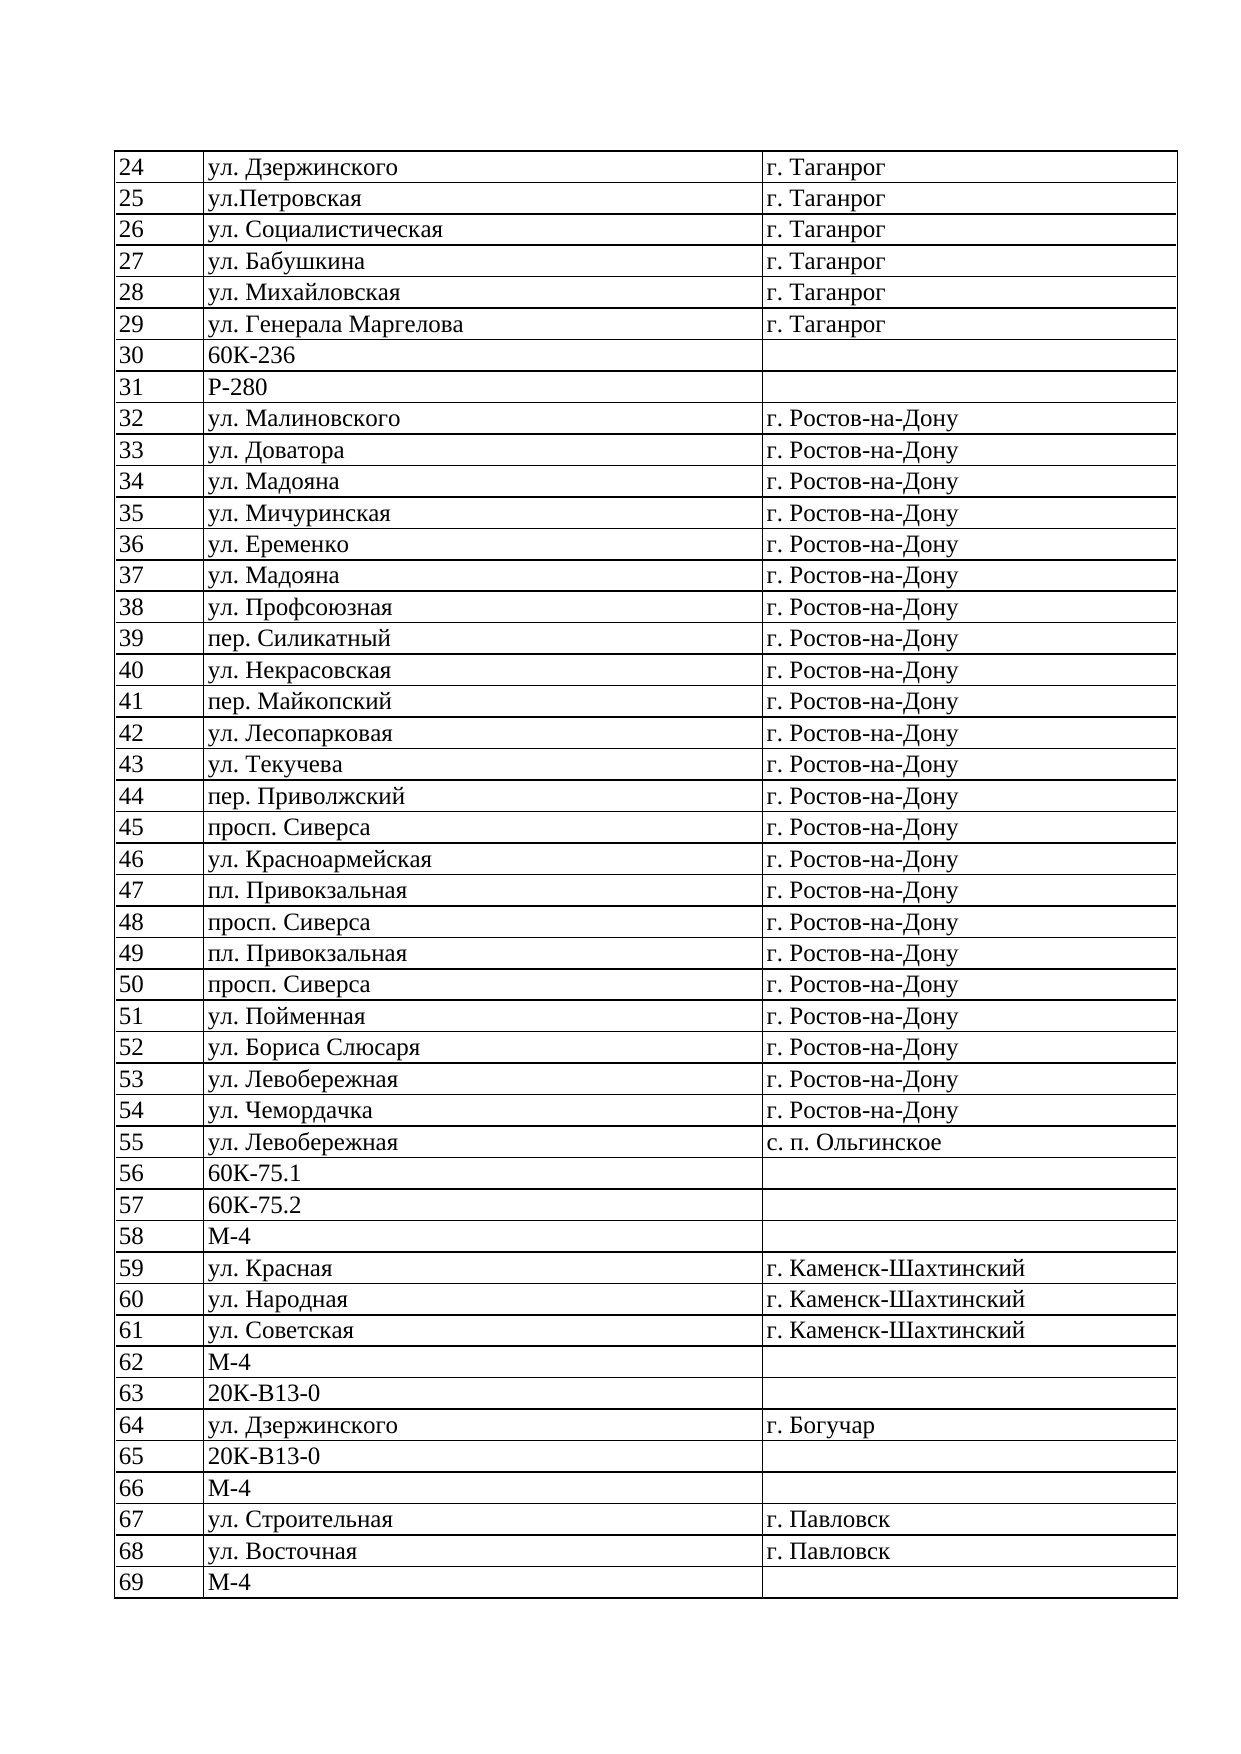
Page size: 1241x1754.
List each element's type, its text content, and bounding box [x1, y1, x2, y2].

table_cell г. Ростов-на-Дону [763, 1031, 1177, 1062]
table_cell г. Ростов-на-Дону [763, 1094, 1177, 1125]
table_cell [763, 1188, 1177, 1219]
table_cell ул. Пойменная [204, 1001, 762, 1031]
table_cell г. Ростов-на-Дону [763, 779, 1177, 811]
table_cell 27 [115, 245, 203, 276]
table_cell 41 [115, 686, 203, 716]
table_cell М-4 [204, 1347, 762, 1377]
table_cell 40 [115, 654, 203, 685]
table_cell г. Ростов-на-Дону [763, 905, 1177, 936]
table_cell ул. Лесопарковая [204, 718, 762, 748]
table_cell 30 [115, 340, 203, 370]
table_cell 68 [115, 1535, 203, 1566]
table_cell г. Таганрог [763, 181, 1177, 213]
table_cell г. Ростов-на-Дону [763, 528, 1177, 559]
table_cell г. Каменск-Шахтинский [763, 1283, 1177, 1314]
table_cell г. Ростов-на-Дону [763, 874, 1177, 905]
table_cell 39 [115, 623, 203, 653]
table_cell г. Ростов-на-Дону [763, 842, 1177, 873]
table_cell г. Ростов-на-Дону [763, 496, 1177, 527]
table_cell пл. Привокзальная [204, 938, 762, 968]
table_cell г. Ростов-на-Дону [763, 622, 1177, 653]
table_cell 50 [115, 969, 203, 999]
table_cell 37 [115, 560, 203, 590]
table_cell М-4 [204, 1567, 762, 1597]
table_cell ул. Мадояна [204, 561, 762, 590]
table_cell ул. Профсоюзная [204, 592, 762, 622]
table_cell 26 [115, 214, 203, 244]
table_cell 24 [115, 152, 203, 181]
table_cell г. Таганрог [763, 152, 1177, 181]
table_cell ул. Доватора [204, 435, 762, 464]
table_cell ул. Некрасовская [204, 655, 762, 685]
table_cell 44 [115, 780, 203, 811]
table_cell г. Павловск [763, 1503, 1177, 1534]
table_cell г. Ростов-на-Дону [763, 653, 1177, 685]
table_cell ул. Социалистическая [204, 215, 762, 244]
table_cell г. Ростов-на-Дону [763, 811, 1177, 842]
table_cell 33 [115, 434, 203, 464]
table_cell 59 [115, 1252, 203, 1282]
table_cell 42 [115, 717, 203, 748]
table_cell г. Таганрог [763, 307, 1177, 339]
table_cell г. Ростов-на-Дону [763, 590, 1177, 622]
table_cell 51 [115, 1000, 203, 1031]
table_cell 49 [115, 938, 203, 968]
table_cell [763, 1440, 1177, 1471]
table_cell пер. Приволжский [204, 781, 762, 811]
table_cell ул. Мичуринская [204, 498, 762, 527]
table_cell г. Ростов-на-Дону [763, 1062, 1177, 1094]
table_cell 60 [115, 1284, 203, 1314]
table_cell [763, 1157, 1177, 1188]
table_cell 20К-В13-0 [204, 1441, 762, 1471]
table_cell [763, 1377, 1177, 1408]
table_cell пл. Привокзальная [204, 875, 762, 905]
table_cell 36 [115, 529, 203, 559]
table_cell 66 [115, 1472, 203, 1503]
table_cell 29 [115, 308, 203, 339]
table_cell М-4 [204, 1221, 762, 1251]
table_cell г. Ростов-на-Дону [763, 685, 1177, 716]
table_cell 62 [115, 1346, 203, 1377]
table_cell 69 [115, 1567, 203, 1597]
table_cell г. Ростов-на-Дону [763, 465, 1177, 496]
table_cell 52 [115, 1032, 203, 1062]
table_cell г. Ростов-на-Дону [763, 559, 1177, 590]
table_cell ул. Советская [204, 1316, 762, 1345]
table_cell [763, 1220, 1177, 1251]
table_cell 38 [115, 591, 203, 622]
table_cell ул. Михайловская [204, 277, 762, 307]
table_cell М-4 [204, 1473, 762, 1503]
table_cell ул. Левобережная [204, 1127, 762, 1157]
table_cell 43 [115, 749, 203, 779]
table_cell 54 [115, 1095, 203, 1125]
table_cell 65 [115, 1441, 203, 1471]
table_cell 47 [115, 875, 203, 905]
table_cell 60К-75.2 [204, 1190, 762, 1219]
table_cell 46 [115, 843, 203, 873]
table_cell 64 [115, 1409, 203, 1440]
table_cell 58 [115, 1221, 203, 1251]
table_cell 57 [115, 1189, 203, 1219]
table_cell г. Ростов-на-Дону [763, 968, 1177, 999]
table_cell ул. Бориса Слюсаря [204, 1032, 762, 1062]
table_cell ул. Левобережная [204, 1064, 762, 1094]
table_cell г. Ростов-на-Дону [763, 999, 1177, 1031]
table_cell г. Ростов-на-Дону [763, 936, 1177, 968]
table_cell ул. Дзержинского [204, 1410, 762, 1440]
table_cell 25 [115, 183, 203, 213]
table_cell [763, 370, 1177, 402]
table_cell г. Каменск-Шахтинский [763, 1314, 1177, 1345]
table_cell Р-280 [204, 372, 762, 402]
table_cell ул. Восточная [204, 1536, 762, 1566]
table_cell ул. Красноармейская [204, 844, 762, 873]
table_cell ул. Еременко [204, 529, 762, 559]
table_cell г. Богучар [763, 1408, 1177, 1440]
table_cell 28 [115, 277, 203, 307]
table_cell [763, 1345, 1177, 1377]
table_cell пер. Майкопский [204, 686, 762, 716]
table_cell 60К-75.1 [204, 1158, 762, 1188]
table_cell г. Таганрог [763, 276, 1177, 307]
table_cell ул. Генерала Маргелова [204, 309, 762, 339]
table_cell 35 [115, 497, 203, 527]
table_cell просп. Сиверса [204, 970, 762, 999]
table_cell 67 [115, 1504, 203, 1534]
table_cell г. Каменск-Шахтинский [763, 1251, 1177, 1282]
table_cell с. п. Ольгинское [763, 1125, 1177, 1157]
table_cell пер. Силикатный [204, 623, 762, 653]
table_cell ул. Малиновского [204, 403, 762, 433]
table_cell г. Таганрог [763, 244, 1177, 276]
table_cell ул. Народная [204, 1284, 762, 1314]
table_cell 55 [115, 1126, 203, 1157]
table_cell ул. Чемордачка [204, 1095, 762, 1125]
table_cell [763, 339, 1177, 370]
table_cell ул.Петровская [204, 183, 762, 213]
table_cell 61 [115, 1315, 203, 1345]
table_cell [763, 1471, 1177, 1503]
table_cell [763, 1566, 1177, 1597]
table_cell 60К-236 [204, 340, 762, 370]
table_cell г. Ростов-на-Дону [763, 748, 1177, 779]
table_cell ул. Текучева [204, 749, 762, 779]
table_cell просп. Сиверса [204, 812, 762, 842]
table_cell 48 [115, 906, 203, 936]
table_cell ул. Мадояна [204, 466, 762, 496]
table_cell 34 [115, 466, 203, 496]
table_cell ул. Дзержинского [204, 152, 762, 181]
table_cell ул. Красная [204, 1253, 762, 1282]
table_cell ул. Бабушкина [204, 246, 762, 276]
table_cell 31 [115, 371, 203, 402]
table_cell г. Ростов-на-Дону [763, 433, 1177, 464]
table_cell 53 [115, 1063, 203, 1094]
table_cell 20К-В13-0 [204, 1378, 762, 1408]
table_cell г. Ростов-на-Дону [763, 716, 1177, 748]
table_cell ул. Строительная [204, 1504, 762, 1534]
table_cell 32 [115, 403, 203, 433]
table_cell г. Ростов-на-Дону [763, 402, 1177, 433]
table_cell г. Павловск [763, 1534, 1177, 1566]
table_cell просп. Сиверса [204, 907, 762, 936]
table_cell 56 [115, 1158, 203, 1188]
table_cell 45 [115, 812, 203, 842]
table_cell г. Таганрог [763, 213, 1177, 244]
table_cell 63 [115, 1378, 203, 1408]
